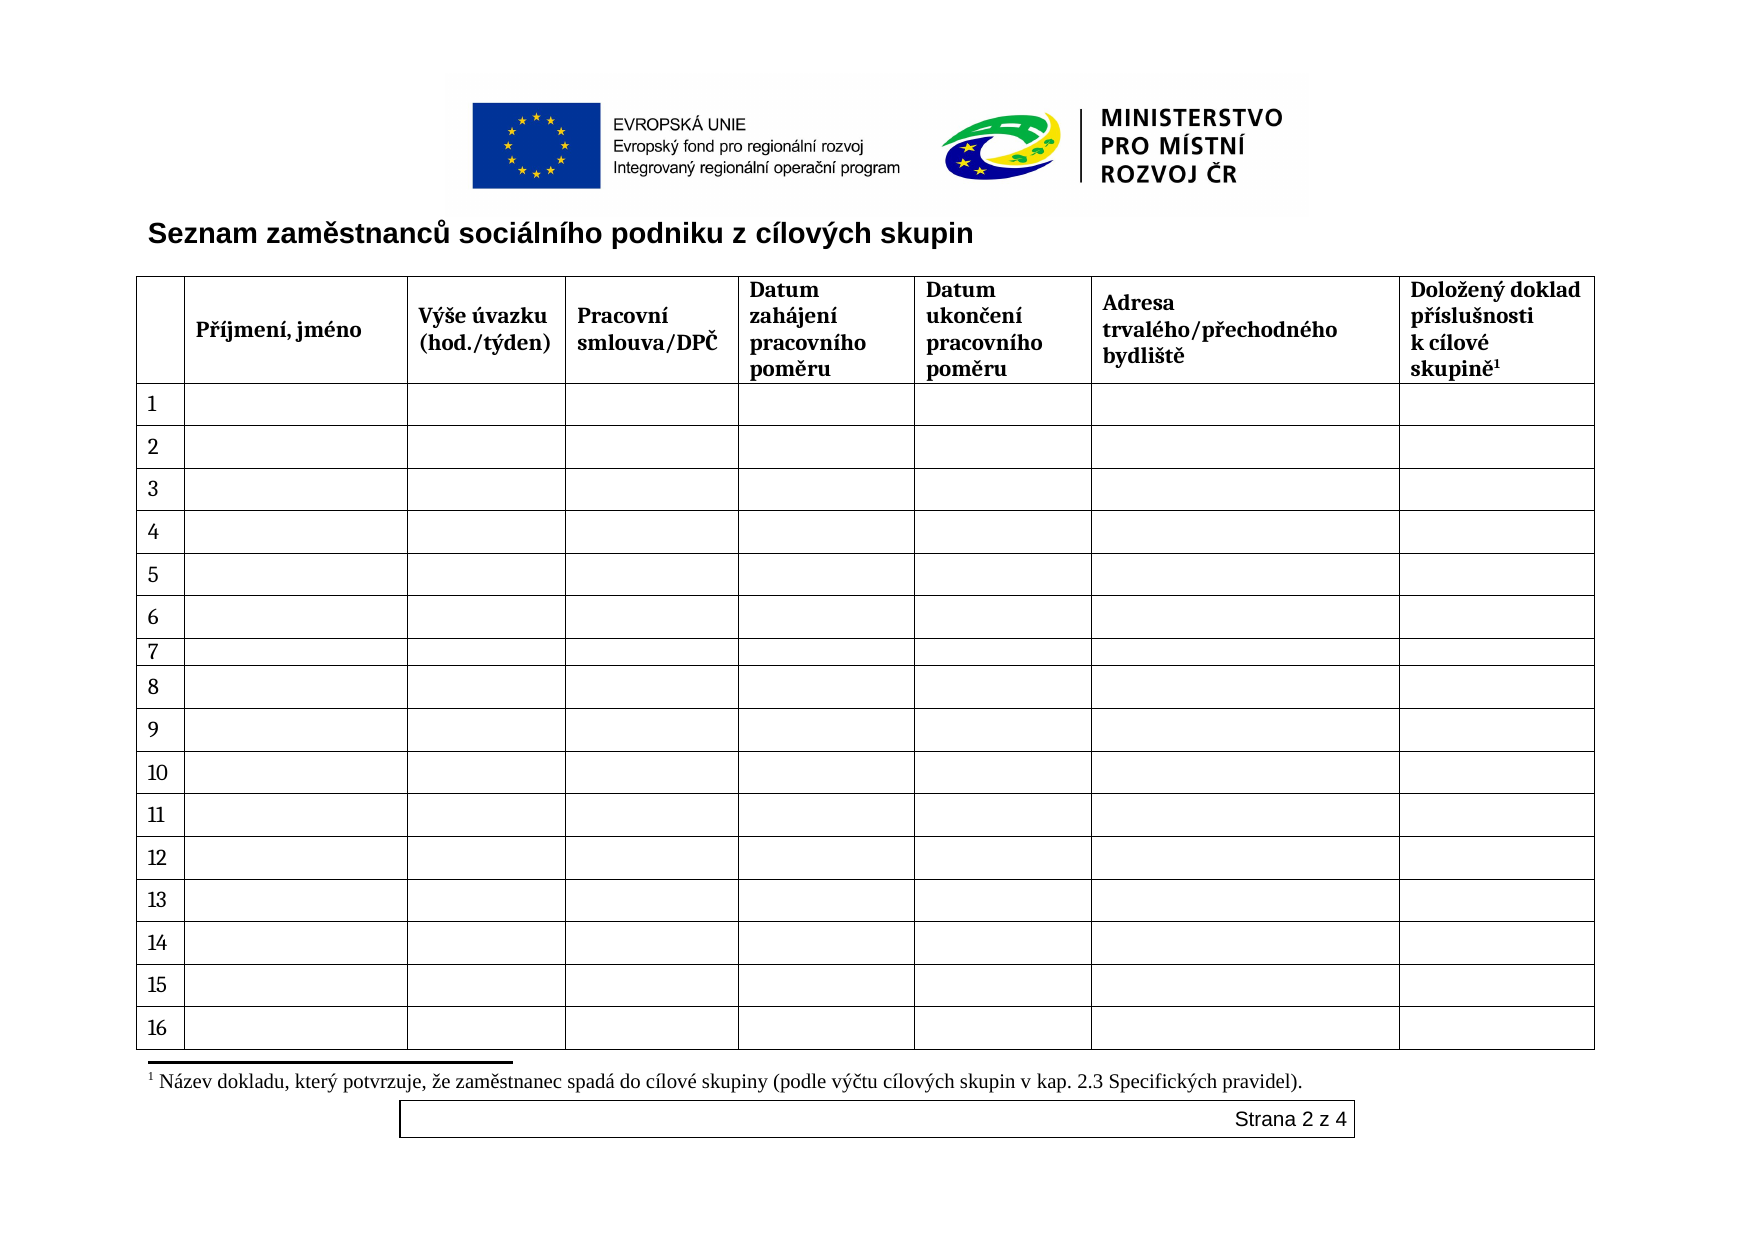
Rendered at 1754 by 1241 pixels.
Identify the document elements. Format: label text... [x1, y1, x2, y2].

table_cell [739, 639, 914, 665]
table_cell [408, 1007, 565, 1049]
table_cell [739, 384, 914, 425]
table_cell [185, 469, 407, 510]
table_cell [566, 384, 738, 425]
table_cell [1092, 469, 1399, 510]
table_cell [1092, 511, 1399, 553]
table_cell [185, 709, 407, 751]
table_header Doložený doklad příslušnosti k cílové skupině [1400, 277, 1594, 382]
table_cell [1400, 639, 1594, 665]
table_cell [1092, 666, 1399, 708]
table_cell [408, 880, 565, 921]
table_cell [1092, 639, 1399, 665]
table_header Adresa trvalého/přechodného bydliště [1092, 277, 1399, 382]
table_cell [1092, 384, 1399, 425]
table_cell [566, 709, 738, 751]
table_cell [185, 794, 407, 836]
table_cell [1092, 794, 1399, 836]
table_header Příjmení, jméno [185, 277, 407, 382]
table_cell [408, 837, 565, 878]
table_cell [566, 880, 738, 921]
picture [444, 73, 1310, 217]
table_cell [566, 794, 738, 836]
table_cell [566, 752, 738, 793]
table_cell 13 [137, 880, 184, 921]
table_cell [566, 426, 738, 468]
table_cell [1400, 596, 1594, 638]
table_cell 9 [137, 709, 184, 751]
table_cell [566, 511, 738, 553]
table_cell [566, 554, 738, 595]
table_cell [1400, 794, 1594, 836]
table_cell [566, 1007, 738, 1049]
table_cell [915, 426, 1091, 468]
table_cell [1400, 554, 1594, 595]
table_cell [915, 794, 1091, 836]
table_cell [1400, 880, 1594, 921]
table_cell [566, 596, 738, 638]
table_cell [915, 752, 1091, 793]
table_cell [185, 666, 407, 708]
table_cell [1400, 837, 1594, 878]
table_cell 12 [137, 837, 184, 878]
table_cell 2 [137, 426, 184, 468]
table_cell 11 [137, 794, 184, 836]
table_cell [408, 666, 565, 708]
table_cell [566, 922, 738, 964]
table_cell [915, 511, 1091, 553]
table_cell [739, 922, 914, 964]
table_cell 6 [137, 596, 184, 638]
table_cell [739, 880, 914, 921]
table_cell [185, 511, 407, 553]
table_cell [185, 384, 407, 425]
table_cell [915, 922, 1091, 964]
table_cell [1400, 426, 1594, 468]
table_cell [185, 639, 407, 665]
table_cell [1400, 752, 1594, 793]
table_cell [1092, 1007, 1399, 1049]
table_cell [1400, 922, 1594, 964]
table_cell [1400, 1007, 1594, 1049]
table_cell [1092, 596, 1399, 638]
table_cell [408, 752, 565, 793]
table_cell [739, 511, 914, 553]
table_cell [1092, 709, 1399, 751]
table_cell [408, 639, 565, 665]
table_cell [1092, 880, 1399, 921]
table_cell [185, 837, 407, 878]
table_cell [185, 965, 407, 1006]
table_cell [566, 639, 738, 665]
table_cell [408, 709, 565, 751]
table_header [137, 277, 184, 382]
table_cell [1400, 384, 1594, 425]
table_header Pracovní smlouva/DPČ [566, 277, 738, 382]
table_cell [185, 554, 407, 595]
table_cell [915, 384, 1091, 425]
table_cell 8 [137, 666, 184, 708]
table_cell 4 [137, 511, 184, 553]
table_cell [408, 384, 565, 425]
table_cell [1092, 922, 1399, 964]
table_cell [915, 709, 1091, 751]
table_cell [1400, 469, 1594, 510]
table_cell 10 [137, 752, 184, 793]
table_cell [739, 752, 914, 793]
table_cell [185, 426, 407, 468]
table_cell [739, 666, 914, 708]
text Seznam zaměstnanců sociálního podniku z cílových skupin [148, 217, 1606, 250]
table_cell [1092, 837, 1399, 878]
table_cell [1092, 554, 1399, 595]
table_cell [408, 965, 565, 1006]
table_cell 5 [137, 554, 184, 595]
table_cell [739, 596, 914, 638]
table_cell [915, 596, 1091, 638]
table_header Výše úvazku (hod./týden) [408, 277, 565, 382]
table_cell [1400, 965, 1594, 1006]
table_cell [185, 922, 407, 964]
table_cell [1400, 709, 1594, 751]
table_cell [915, 837, 1091, 878]
table_cell [408, 426, 565, 468]
table_cell [566, 469, 738, 510]
table_cell [915, 965, 1091, 1006]
table_cell [739, 554, 914, 595]
table_cell [1400, 666, 1594, 708]
table_cell [915, 554, 1091, 595]
table_cell [408, 469, 565, 510]
table_cell 1 [137, 384, 184, 425]
table_cell 7 [137, 639, 184, 665]
table_cell 14 [137, 922, 184, 964]
table_cell [408, 922, 565, 964]
table_cell [408, 596, 565, 638]
table_cell 3 [137, 469, 184, 510]
table_cell 15 [137, 965, 184, 1006]
table_cell 16 [137, 1007, 184, 1049]
table_cell [566, 965, 738, 1006]
table_cell [915, 666, 1091, 708]
table_header Datum zahájení pracovního poměru [739, 277, 914, 382]
table_cell [566, 666, 738, 708]
table_cell [739, 709, 914, 751]
table_cell [1092, 752, 1399, 793]
table_cell [408, 511, 565, 553]
table_cell [915, 1007, 1091, 1049]
table_cell [185, 596, 407, 638]
table_cell [739, 837, 914, 878]
table_cell [915, 639, 1091, 665]
table_cell [185, 752, 407, 793]
table_cell [566, 837, 738, 878]
table_cell [408, 794, 565, 836]
table_cell [185, 1007, 407, 1049]
table_cell [739, 1007, 914, 1049]
table_cell [1092, 965, 1399, 1006]
table_cell [739, 469, 914, 510]
table_cell [408, 554, 565, 595]
table_header Datum ukončení pracovního poměru [915, 277, 1091, 382]
table_cell [1400, 511, 1594, 553]
table_cell [739, 794, 914, 836]
table_cell [739, 965, 914, 1006]
table_cell [739, 426, 914, 468]
table_cell [915, 880, 1091, 921]
table_cell [915, 469, 1091, 510]
table_cell [1092, 426, 1399, 468]
table_cell [185, 880, 407, 921]
